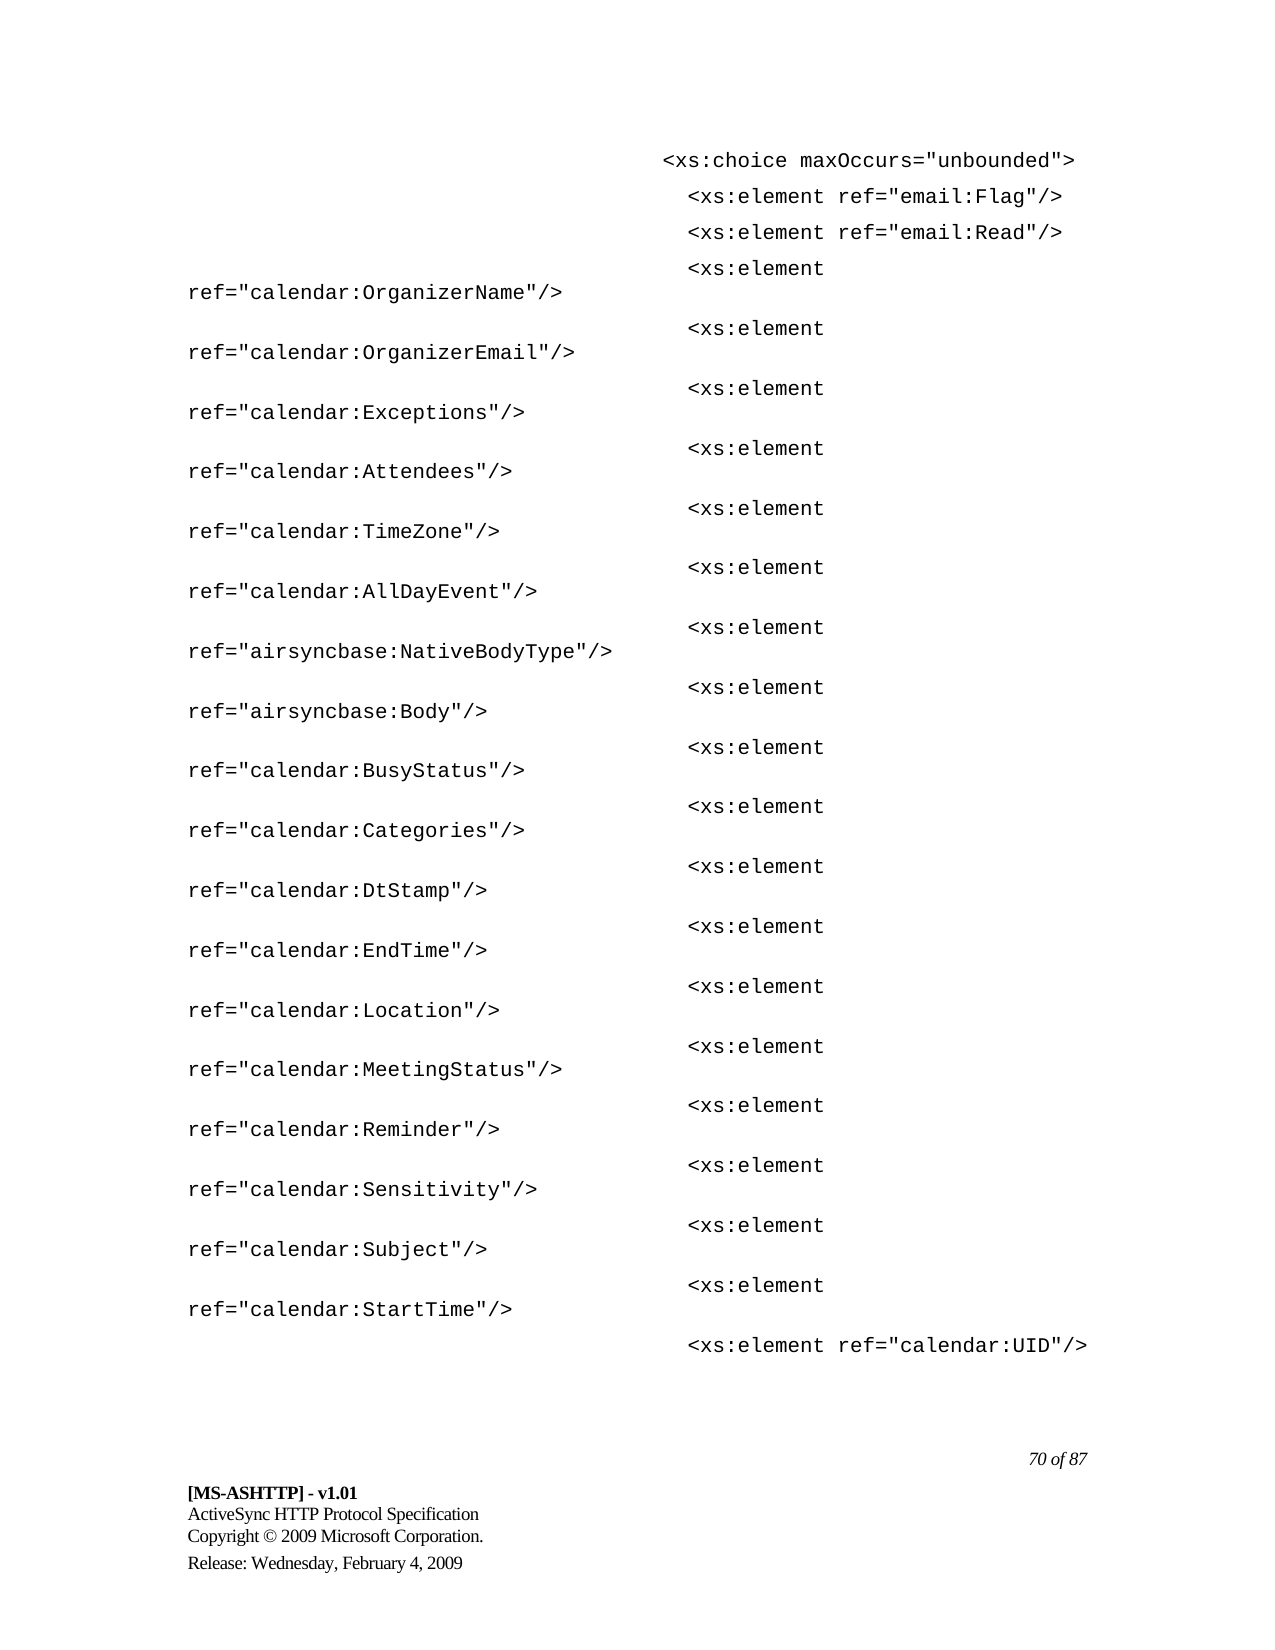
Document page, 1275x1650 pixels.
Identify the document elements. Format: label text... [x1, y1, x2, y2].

text <xs:element ref="calendar:Location"/> [187, 976, 1087, 1023]
text <xs:element ref="email:Read"/> [187, 222, 1087, 246]
text <xs:element ref="calendar:MeetingStatus"/> [187, 1036, 1087, 1083]
text <xs:element ref="calendar:OrganizerName"/> [187, 258, 1087, 306]
text <xs:element ref="calendar:BusyStatus"/> [187, 737, 1087, 784]
text <xs:element ref="calendar:OrganizerEmail"/> [187, 318, 1087, 366]
text <xs:element ref="calendar:TimeZone"/> [187, 498, 1087, 545]
text <xs:element ref="calendar:StartTime"/> [187, 1275, 1087, 1322]
text <xs:element ref="calendar:DtStamp"/> [187, 856, 1087, 904]
text <xs:element ref="airsyncbase:Body"/> [187, 677, 1087, 724]
text <xs:element ref="calendar:UID"/> [187, 1335, 1087, 1358]
text <xs:element ref="airsyncbase:NativeBodyType"/> [187, 617, 1087, 664]
text <xs:element ref="calendar:AllDayEvent"/> [187, 557, 1087, 605]
text <xs:element ref="calendar:Categories"/> [187, 797, 1087, 844]
text <xs:element ref="email:Flag"/> [187, 186, 1087, 210]
text <xs:element ref="calendar:Attendees"/> [187, 438, 1087, 485]
text <xs:choice maxOccurs="unbounded"> [187, 150, 1087, 174]
text <xs:element ref="calendar:Subject"/> [187, 1215, 1087, 1262]
text <xs:element ref="calendar:Reminder"/> [187, 1096, 1087, 1143]
text <xs:element ref="calendar:Sensitivity"/> [187, 1155, 1087, 1203]
text <xs:element ref="calendar:EndTime"/> [187, 916, 1087, 963]
text <xs:element ref="calendar:Exceptions"/> [187, 378, 1087, 425]
